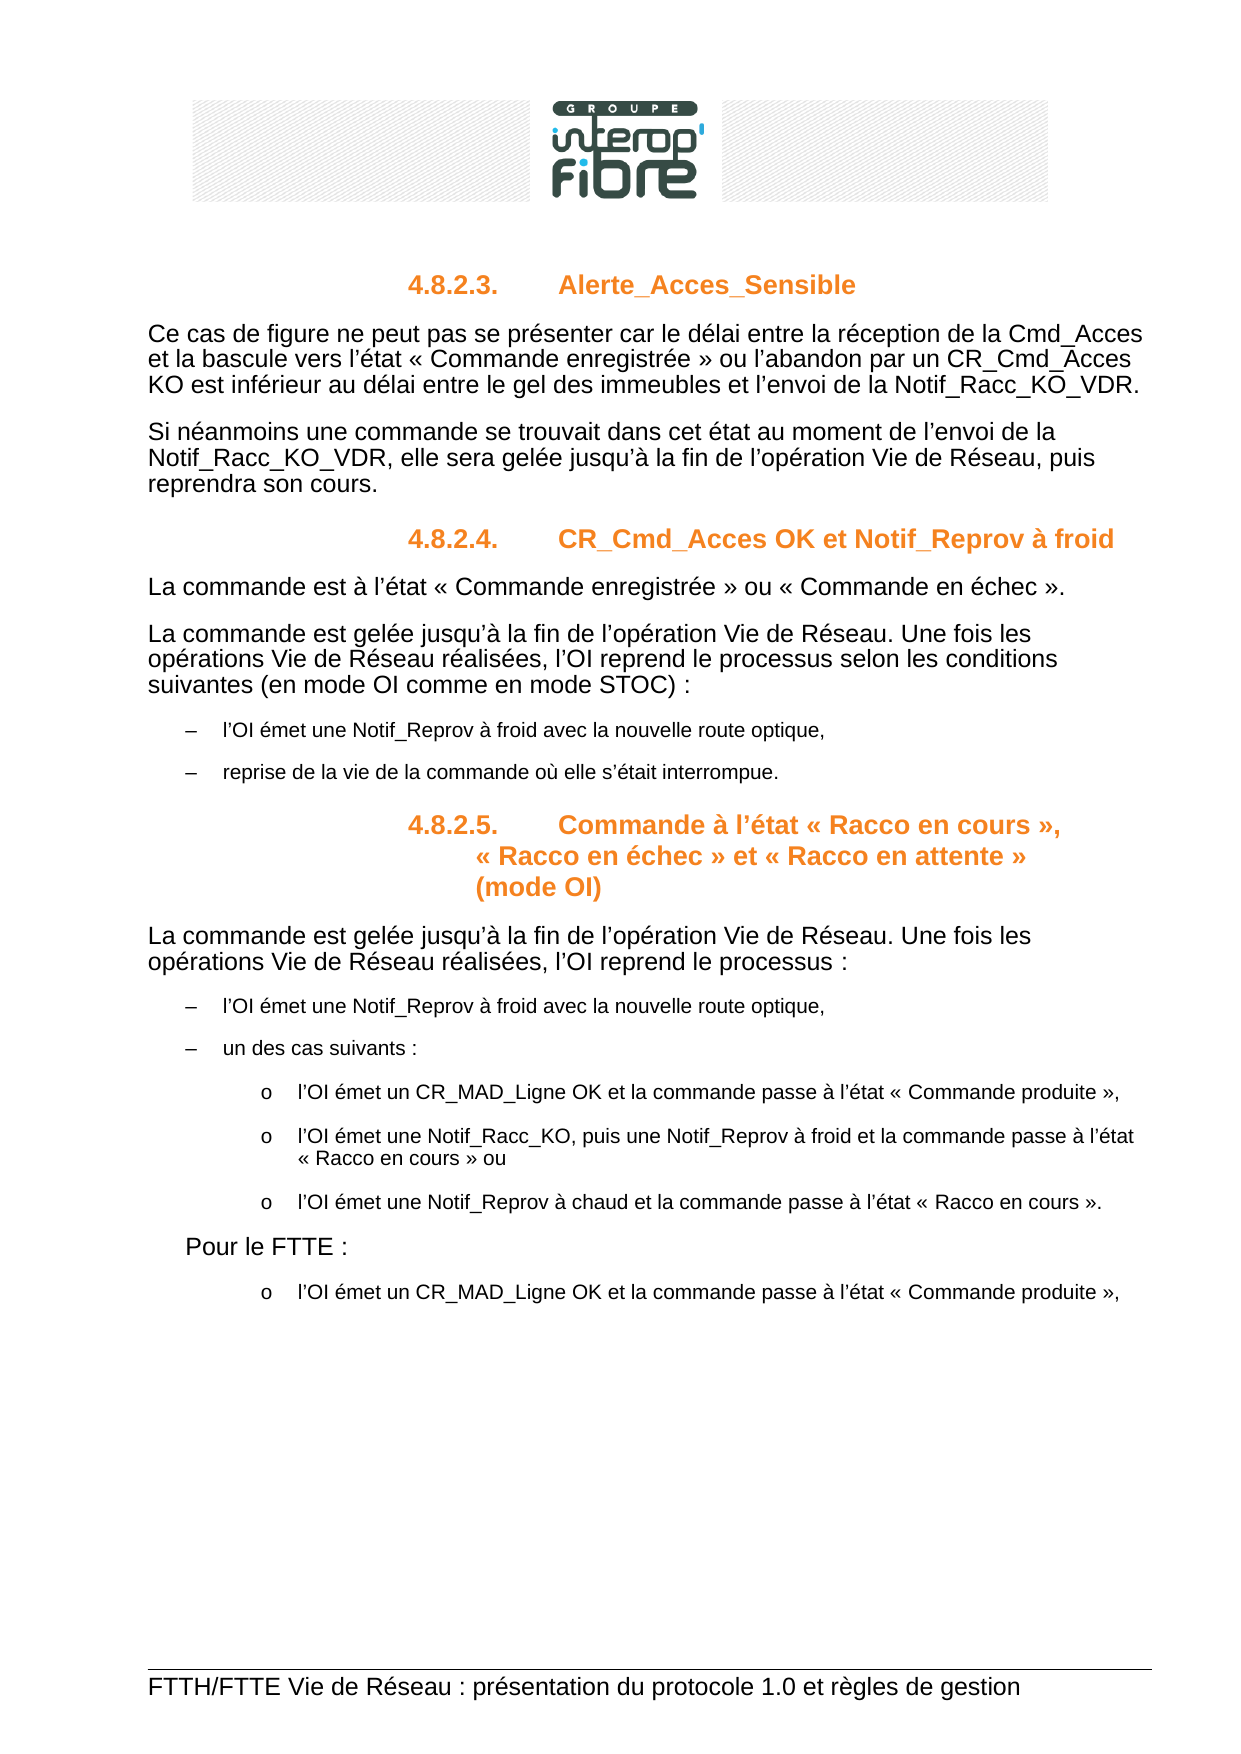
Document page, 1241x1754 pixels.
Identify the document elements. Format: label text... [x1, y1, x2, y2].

subtitle Commande à l’état « Racco en cours », « Racco en échec » et « Racco en attente » (mode OI) [408, 809, 1152, 903]
list l’OI émet un CR_MAD_Ligne OK et la commande passe à l’état « Commande produite », [260, 1281, 1152, 1304]
list l’OI émet un CR_MAD_Ligne OK et la commande passe à l’état « Commande produite », [260, 1081, 1152, 1104]
list l’OI émet une Notif_Reprov à froid avec la nouvelle route optique, [185, 996, 1152, 1018]
subtitle CR_Cmd_Acces OK et Notif_Reprov à froid [408, 523, 1152, 554]
picture [147, 59, 1093, 241]
list l’OI émet une Notif_Reprov à chaud et la commande passe à l’état « Racco en cours ». [260, 1191, 1152, 1214]
text La commande est à l’état « Commande enregistrée » ou « Commande en échec ». [148, 575, 1152, 601]
text Pour le FTTE : [185, 1234, 1152, 1260]
text La commande est gelée jusqu’à la fin de l’opération Vie de Réseau. Une fois les opérations Vie de Réseau réalisées, l’OI reprend le processus selon les conditions suivantes (en mode OI comme en mode STOC) : [148, 621, 1152, 699]
text La commande est gelée jusqu’à la fin de l’opération Vie de Réseau. Une fois les opérations Vie de Réseau réalisées, l’OI reprend le processus : [148, 923, 1152, 975]
list l’OI émet une Notif_Reprov à froid avec la nouvelle route optique, [185, 720, 1152, 741]
list un des cas suivants : [185, 1038, 1152, 1060]
text Ce cas de figure ne peut pas se présenter car le délai entre la réception de la Cmd_Acces et la bascule vers l’état « Commande enregistrée » ou l’abandon par un CR_Cmd_Acces KO est inférieur au délai entre le gel des immeubles et l’envoi de la Notif_Racc_KO_VDR. [148, 321, 1152, 399]
list l’OI émet une Notif_Racc_KO, puis une Notif_Reprov à froid et la commande passe à l’état « Racco en cours » ou [260, 1125, 1152, 1170]
subtitle Alerte_Acces_Sensible [408, 269, 1152, 301]
list reprise de la vie de la commande où elle s’était interrompue. [185, 762, 1152, 784]
